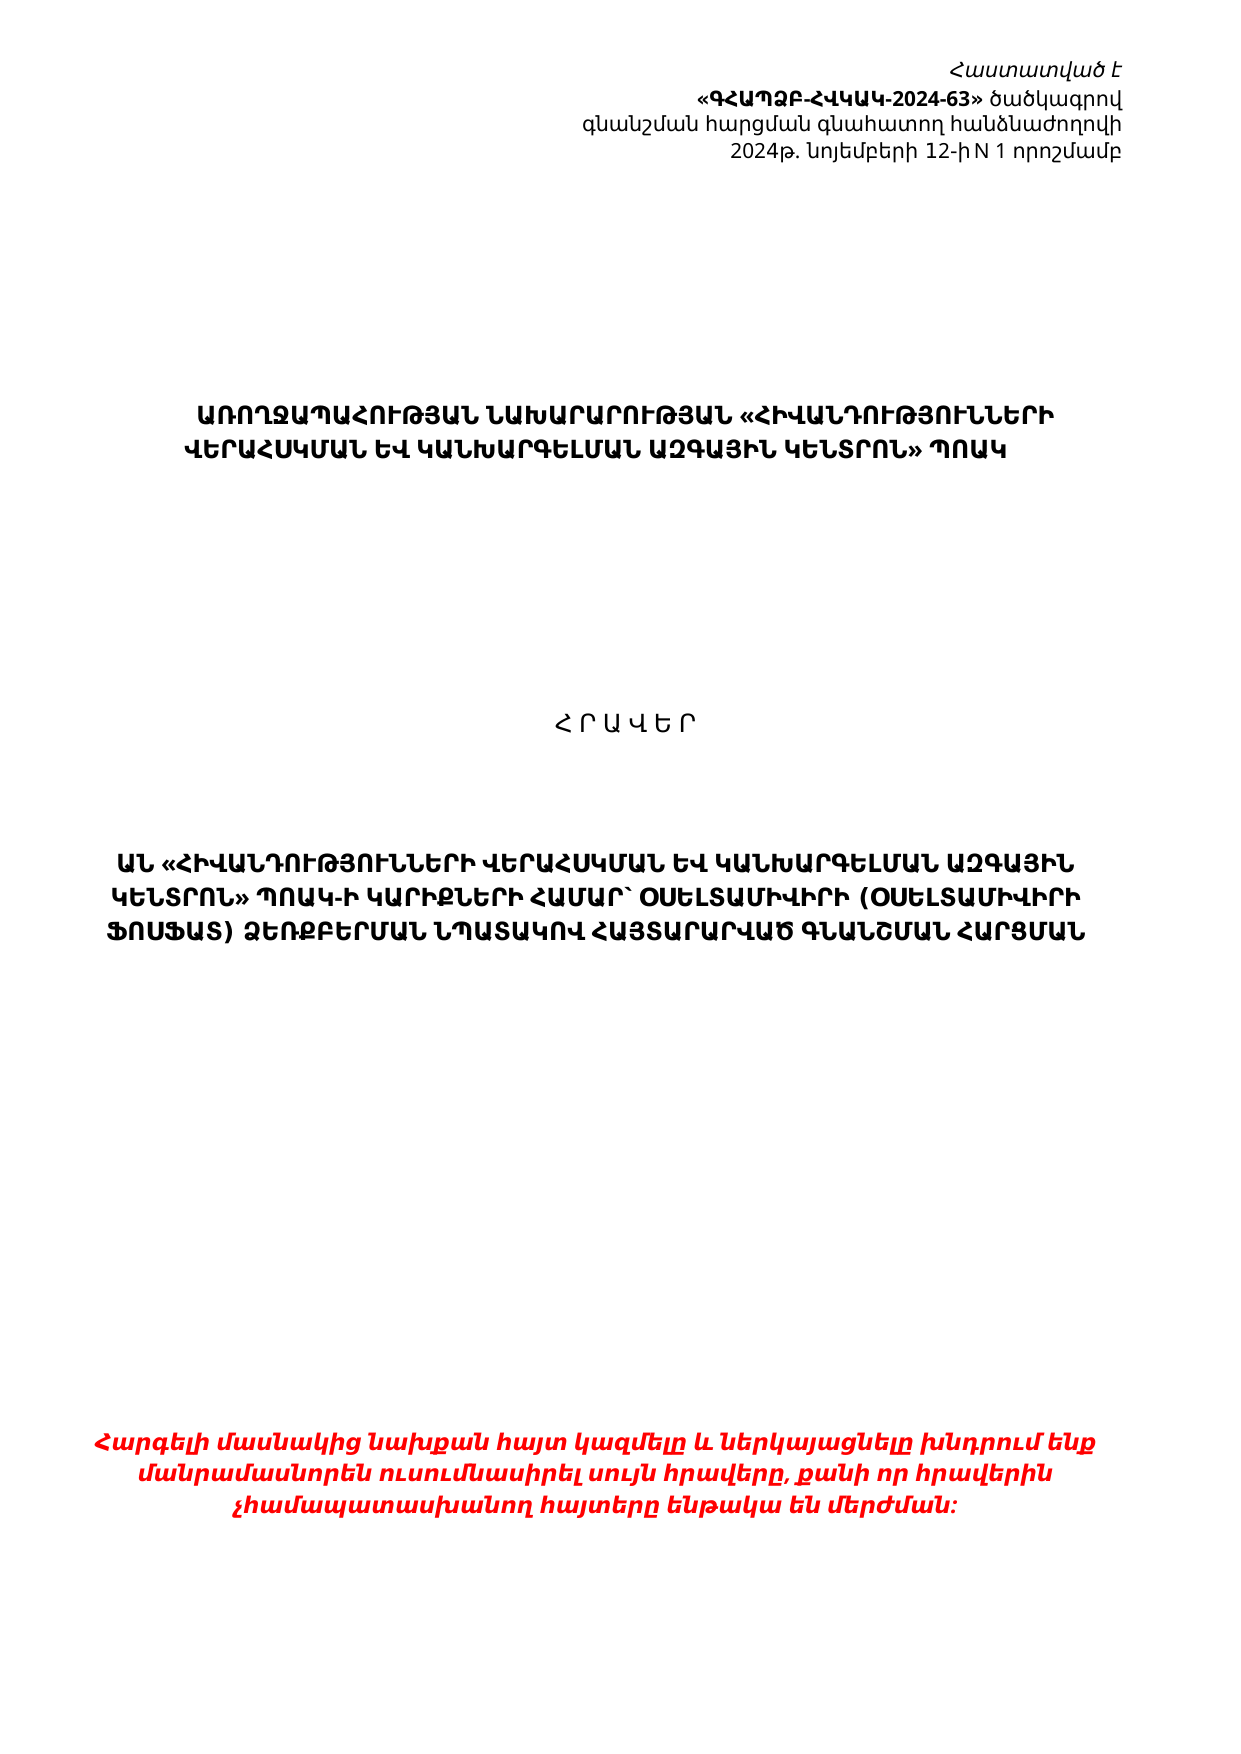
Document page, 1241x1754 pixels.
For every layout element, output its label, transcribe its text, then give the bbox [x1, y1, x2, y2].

text ԱՌՈՂՋԱՊԱՀՈՒԹՅԱՆ ՆԱԽԱՐԱՐՈՒԹՅԱՆ «ՀԻՎԱՆԴՈՒԹՅՈՒՆՆԵՐԻ ՎԵՐԱՀՍԿՄԱՆ ԵՎ ԿԱՆԽԱՐԳԵԼՄԱՆ ԱԶԳԱՅԻՆ ԿԵՆՏՐՈՆ» ՊՈԱԿ [69, 398, 1122, 466]
text գնանշման հարցման գնահատող հանձնաժողովի [69, 112, 1122, 137]
text Հաստատված է [69, 56, 1121, 84]
text ԱՆ «ՀԻՎԱՆԴՈՒԹՅՈՒՆՆԵՐԻ ՎԵՐԱՀՍԿՄԱՆ ԵՎ ԿԱՆԽԱՐԳԵԼՄԱՆ ԱԶԳԱՅԻՆ ԿԵՆՏՐՈՆ» ՊՈԱԿ-Ի ԿԱՐԻՔՆԵՐԻ ՀԱՄԱՐ` ՕՍԵԼՏԱՄԻՎԻՐԻ (ՕՍԵԼՏԱՄԻՎԻՐԻ ՖՈՍՖԱՏ) ՁԵՌՔԲԵՐՄԱՆ ՆՊԱՏԱԿՈՎ ՀԱՅՏԱՐԱՐՎԱԾ ԳՆԱՆՇՄԱՆ ՀԱՐՑՄԱՆ [69, 846, 1122, 948]
text Հարգելի մասնակից նախքան հայտ կազմելը և ներկայացնելը խնդրում ենք մանրամասնորեն ուսումնասիրել սույն հրավերը, քանի որ հրավերին չհամապատասխանող հայտերը ենթակա են մերժման: [69, 1426, 1121, 1520]
text Հ Ր Ա Վ Ե Ր [69, 706, 1122, 740]
text 2024թ. նոյեմբերի 12-ի N 1 որոշմամբ [69, 137, 1122, 165]
text «ԳՀԱՊՁԲ-ՀՎԿԱԿ-2024-63» ծածկագրով [69, 84, 1122, 112]
